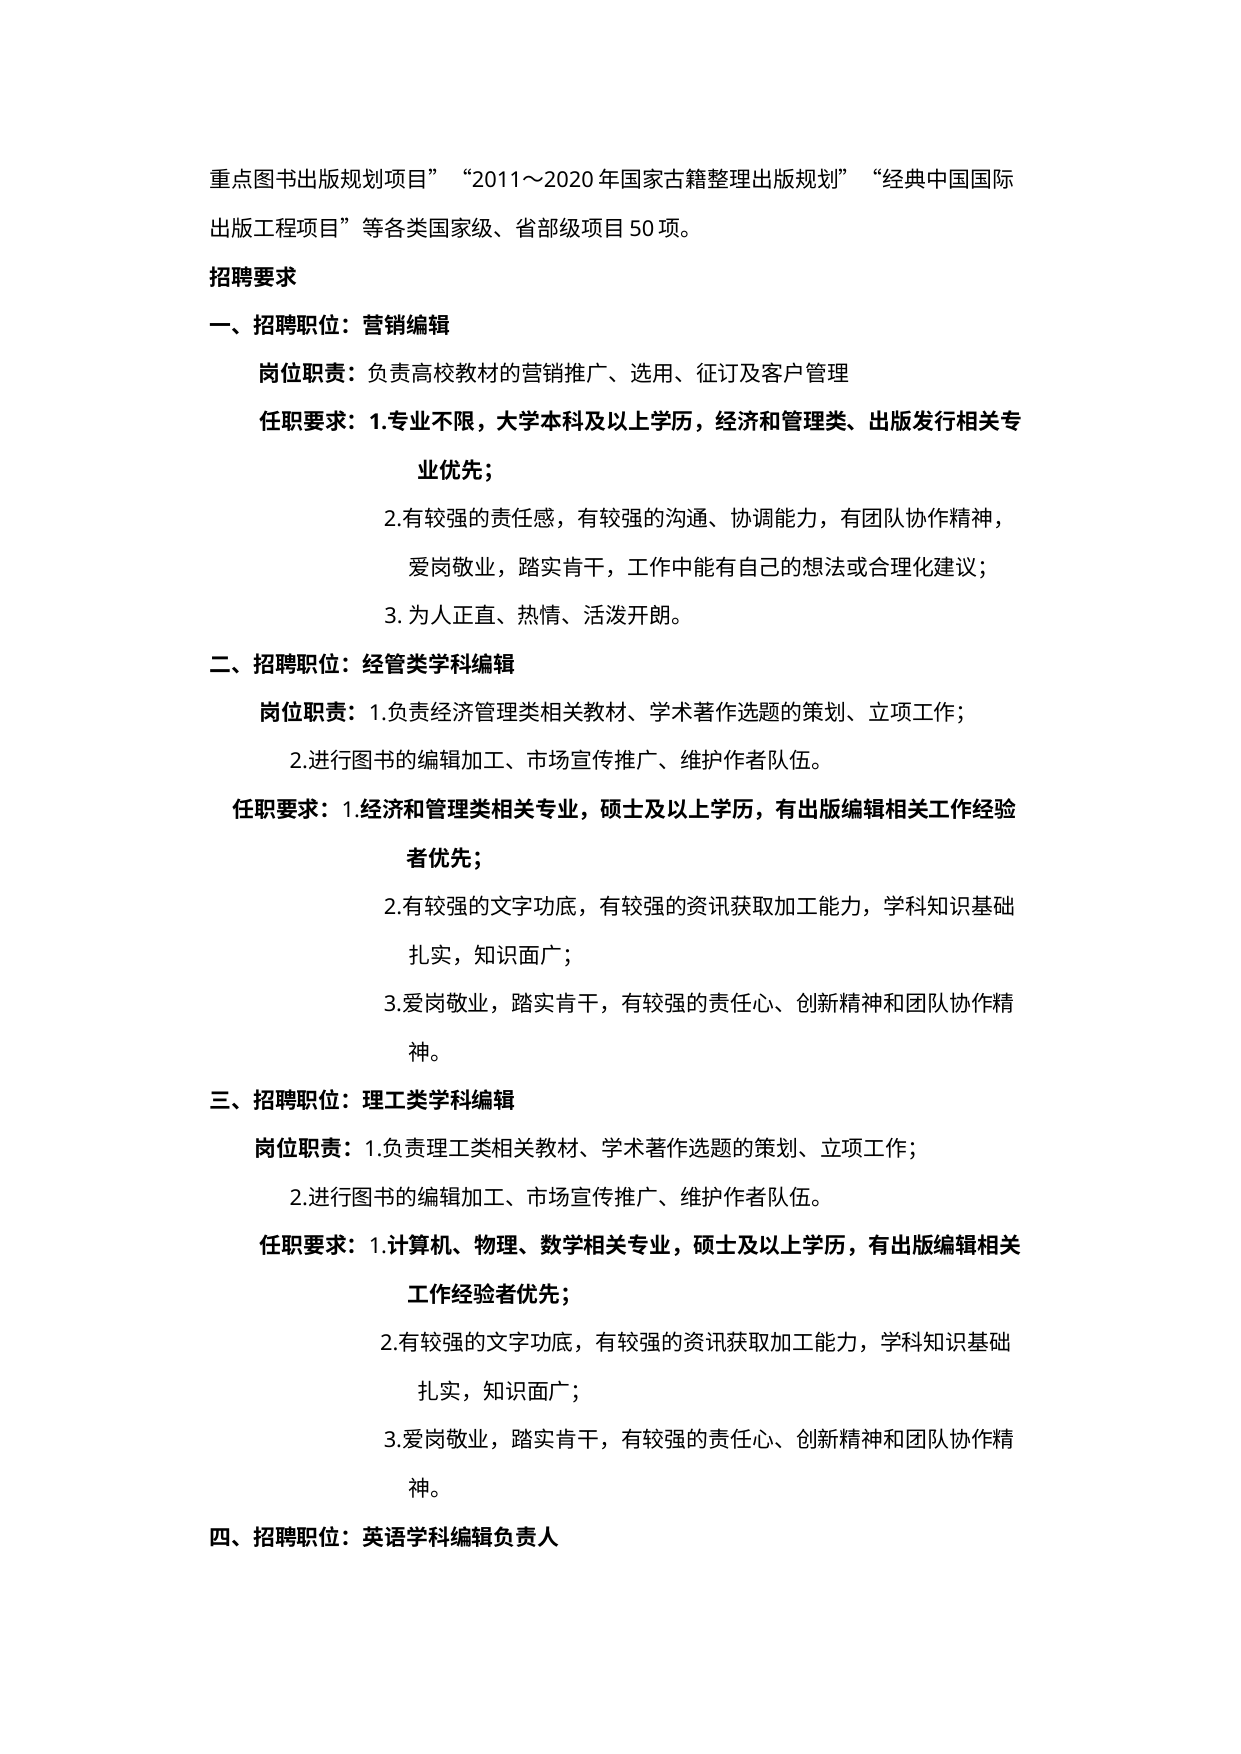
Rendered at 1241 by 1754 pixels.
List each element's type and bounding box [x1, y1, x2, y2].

table_cell [209, 162, 1031, 1564]
